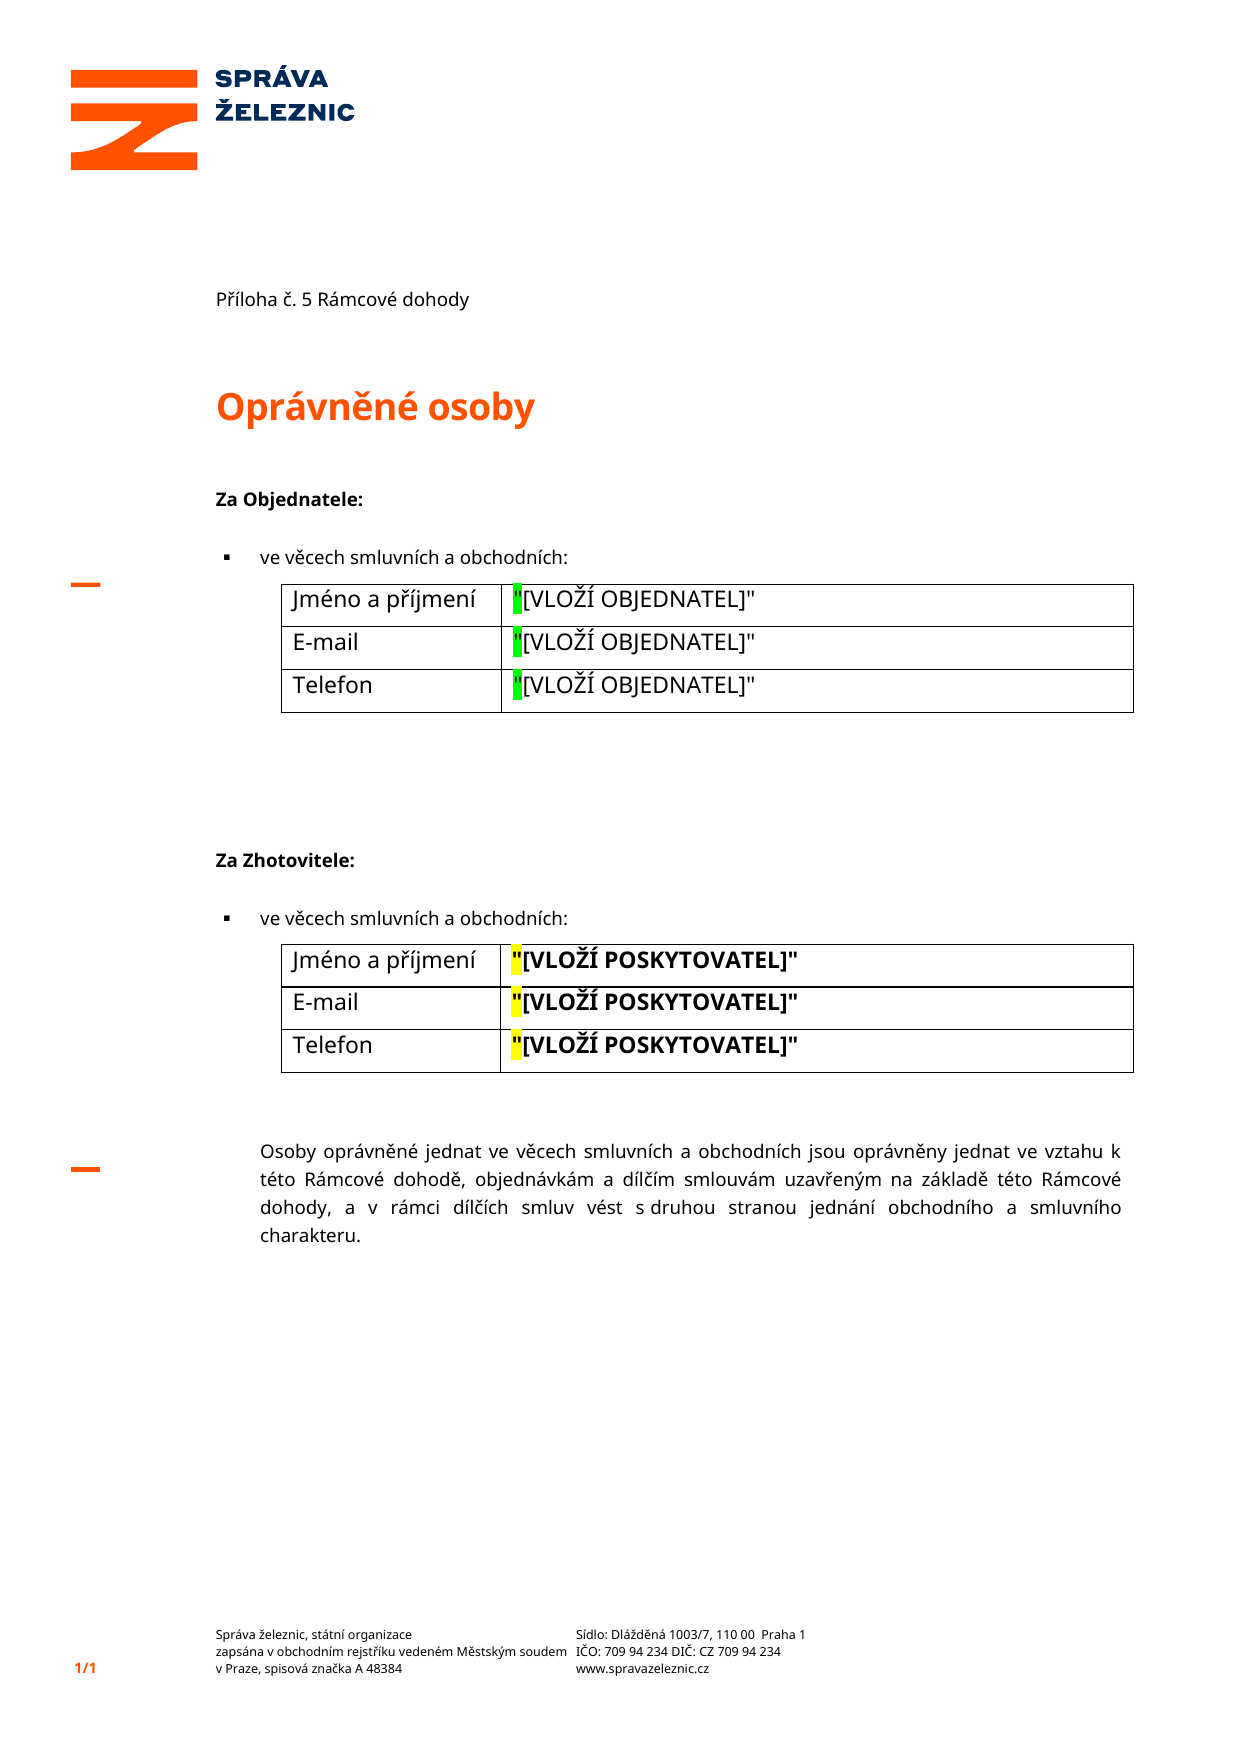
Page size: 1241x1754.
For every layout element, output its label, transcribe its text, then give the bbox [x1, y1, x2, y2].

text Za Zhotovitele: [216, 847, 1122, 872]
table_cell [501, 988, 1133, 1029]
list ve věcech smluvních a obchodních: [222, 900, 1122, 931]
table_cell E-mail [282, 988, 500, 1029]
table_header Jméno a příjmení [282, 945, 500, 986]
table_header Jméno a příjmení [282, 585, 501, 626]
text Oprávněné osoby [216, 381, 1122, 432]
table_cell Telefon [282, 670, 501, 712]
text Za Objednatele: [216, 487, 1122, 512]
table_header [501, 945, 1133, 986]
table_header [502, 585, 1133, 626]
list ve věcech smluvních a obchodních: [222, 540, 1122, 571]
table_cell E-mail [282, 627, 501, 669]
table_cell Telefon [282, 1030, 500, 1072]
table_cell [501, 1030, 1133, 1072]
table_cell [502, 627, 1133, 669]
table_cell [502, 670, 1133, 712]
text Příloha č. 5 Rámcové dohody [216, 286, 1122, 311]
text Osoby oprávněné jednat ve věcech smluvních a obchodních jsou oprávněny jednat ve vztahu k této Rámcové dohodě, objednávkám a dílčím smlouvám uzavřeným na základě této Rámcové dohody, a v rámci dílčích smluv vést s druhou stranou jednání obchodního a smluvního charakteru. [260, 1138, 1122, 1248]
